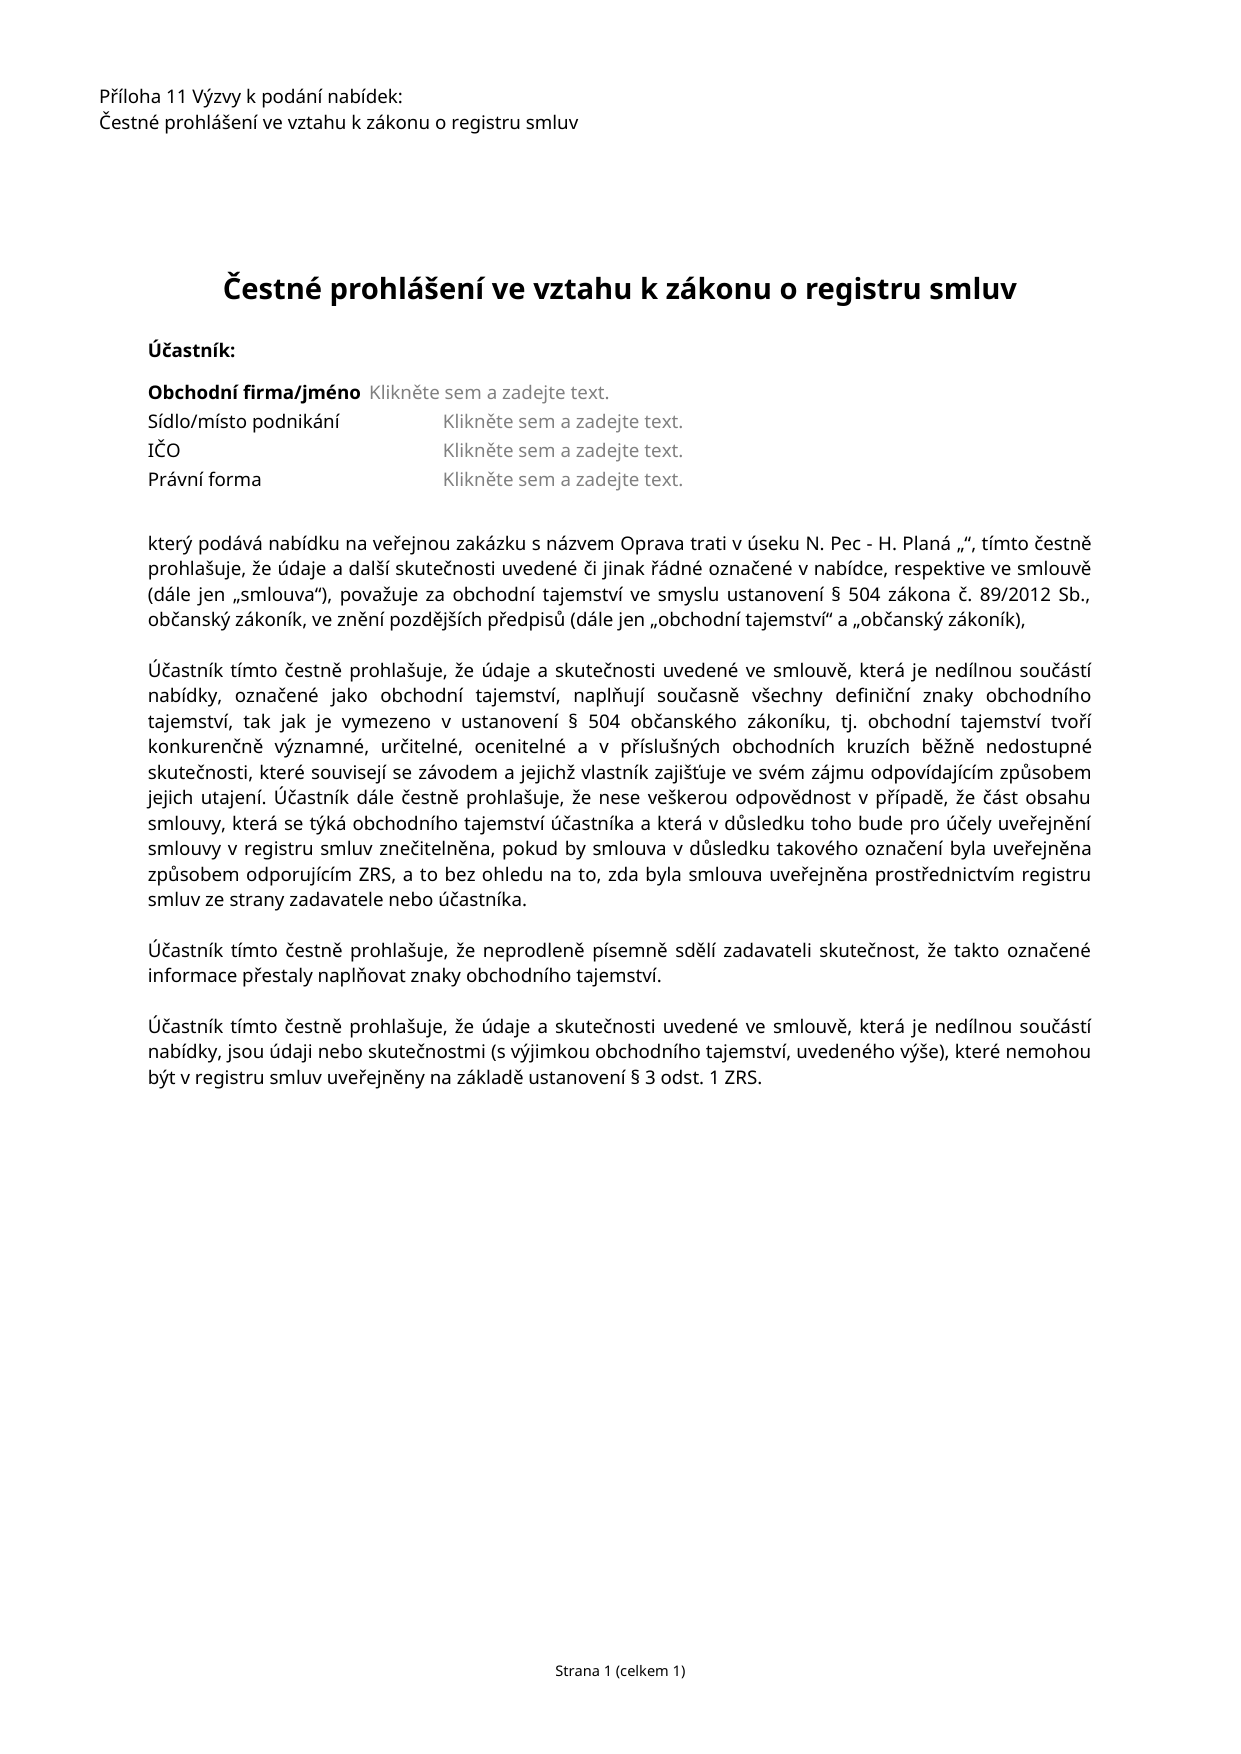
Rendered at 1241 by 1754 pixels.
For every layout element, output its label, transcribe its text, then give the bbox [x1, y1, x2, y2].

title Čestné prohlášení ve vztahu k zákonu o registru smluv [148, 268, 1093, 308]
text Účastník tímto čestně prohlašuje, že údaje a skutečnosti uvedené ve smlouvě, která je nedílnou součástí nabídky, označené jako obchodní tajemství, naplňují současně všechny definiční znaky obchodního tajemství, tak jak je vymezeno v ustanovení § 504 občanského zákoníku, tj. obchodní tajemství tvoří konkurenčně významné, určitelné, ocenitelné a v příslušných obchodních kruzích běžně nedostupné skutečnosti, které souvisejí se závodem a jejichž vlastník zajišťuje ve svém zájmu odpovídajícím způsobem jejich utajení. Účastník dále čestně prohlašuje, že nese veškerou odpovědnost v případě, že část obsahu smlouvy, která se týká obchodního tajemství účastníka a která v důsledku toho bude pro účely uveřejnění smlouvy v registru smluv znečitelněna, pokud by smlouva v důsledku takového označení byla uveřejněna způsobem odporujícím ZRS, a to bez ohledu na to, zda byla smlouva uveřejněna prostřednictvím registru smluv ze strany zadavatele nebo účastníka. [148, 657, 1093, 912]
text Účastník tímto čestně prohlašuje, že neprodleně písemně sdělí zadavateli skutečnost, že takto označené informace přestaly naplňovat znaky obchodního tajemství. [148, 937, 1093, 988]
text Právní forma [148, 463, 1093, 492]
text Obchodní firma/jméno [148, 376, 1093, 405]
text Účastník: [148, 333, 1093, 364]
text Účastník tímto čestně prohlašuje, že údaje a skutečnosti uvedené ve smlouvě, která je nedílnou součástí nabídky, jsou údaji nebo skutečnostmi (s výjimkou obchodního tajemství, uvedeného výše), které nemohou být v registru smluv uveřejněny na základě ustanovení § 3 odst. 1 ZRS. [148, 1013, 1093, 1090]
text který podává nabídku na veřejnou zakázku s názvem Oprava trati v úseku N. Pec - H. Planá „“, tímto čestně prohlašuje, že údaje a další skutečnosti uvedené či jinak řádné označené v nabídce, respektive ve smlouvě (dále jen „smlouva“), považuje za obchodní tajemství ve smyslu ustanovení § 504 zákona č. 89/2012 Sb., občanský zákoník, ve znění pozdějších předpisů (dále jen „obchodní tajemství“ a „občanský zákoník), [148, 530, 1093, 632]
text IČO [148, 434, 1093, 463]
text Sídlo/místo podnikání [148, 405, 1093, 434]
